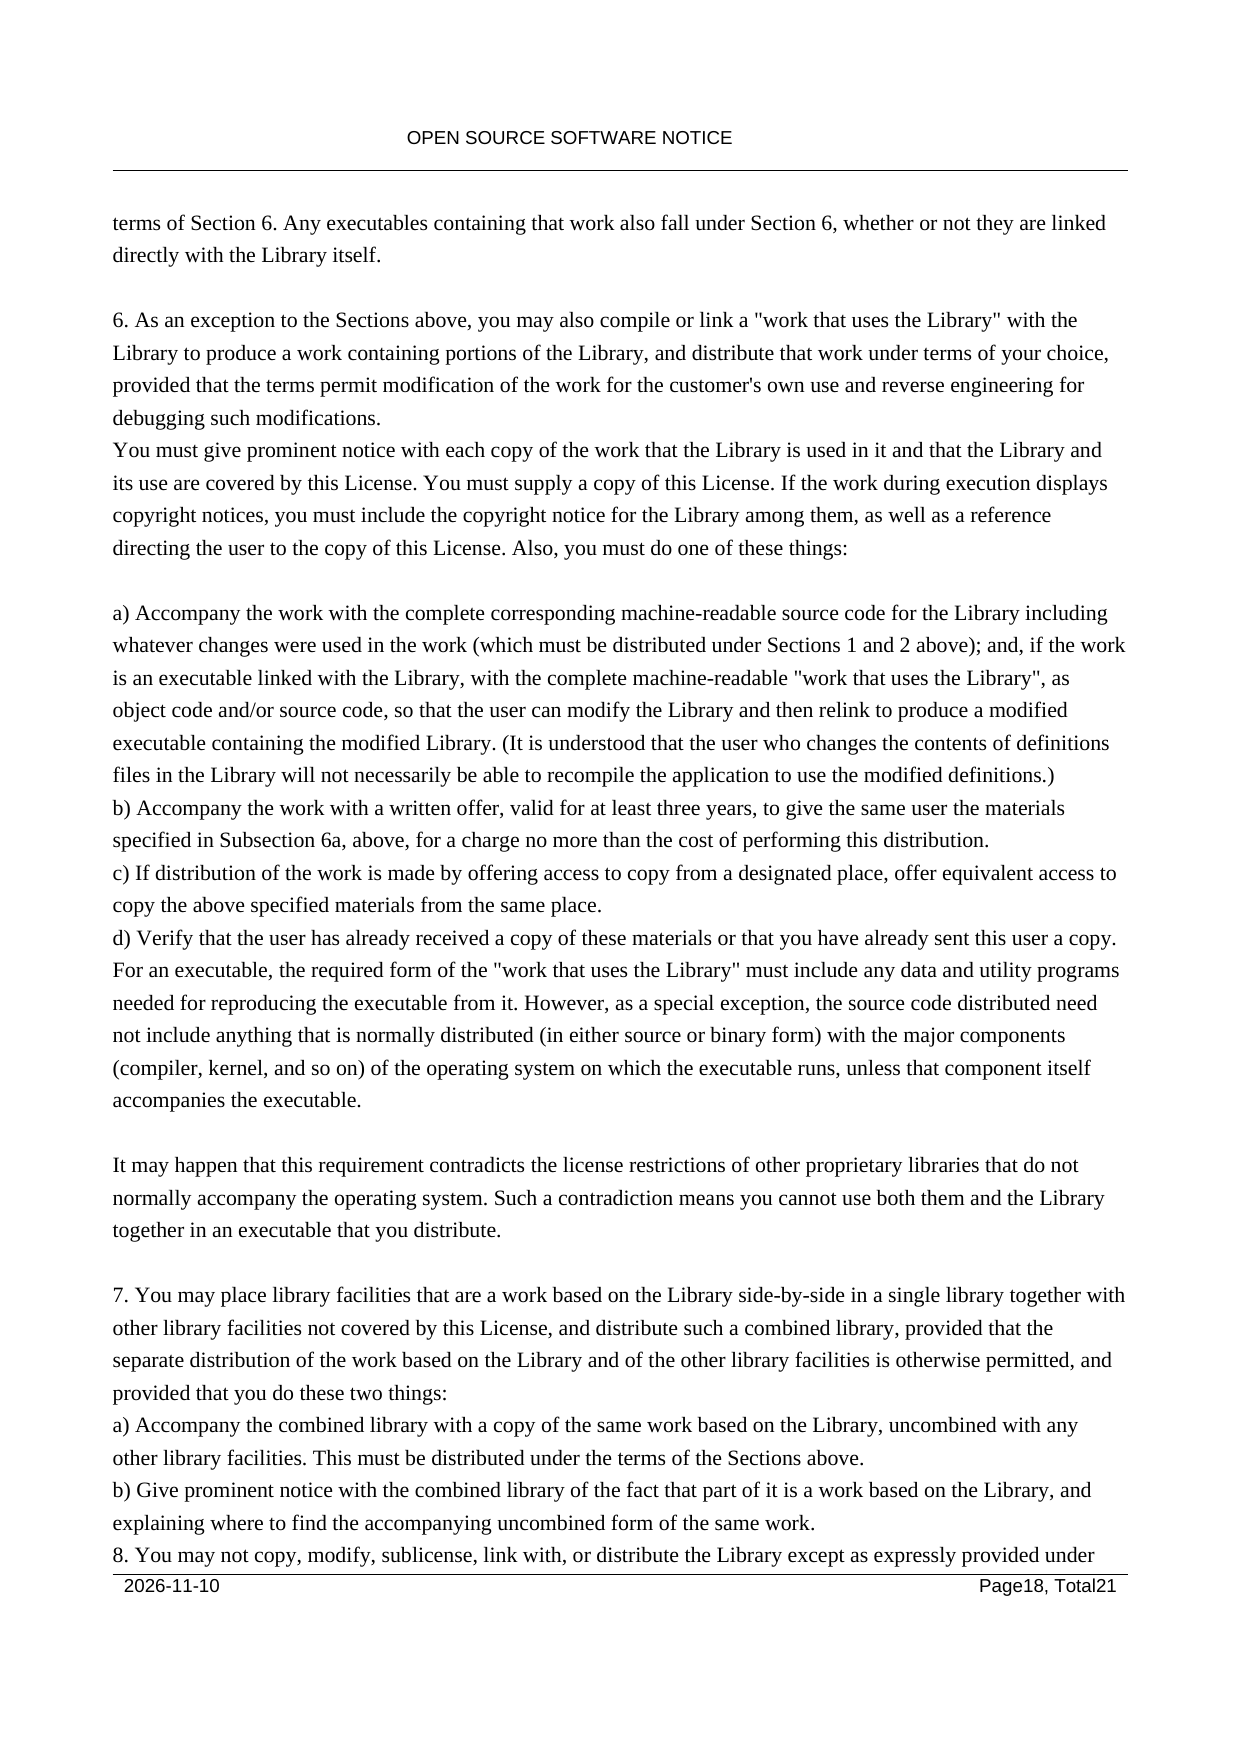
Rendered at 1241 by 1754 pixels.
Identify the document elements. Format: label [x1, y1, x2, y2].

text [112, 206, 1128, 1571]
